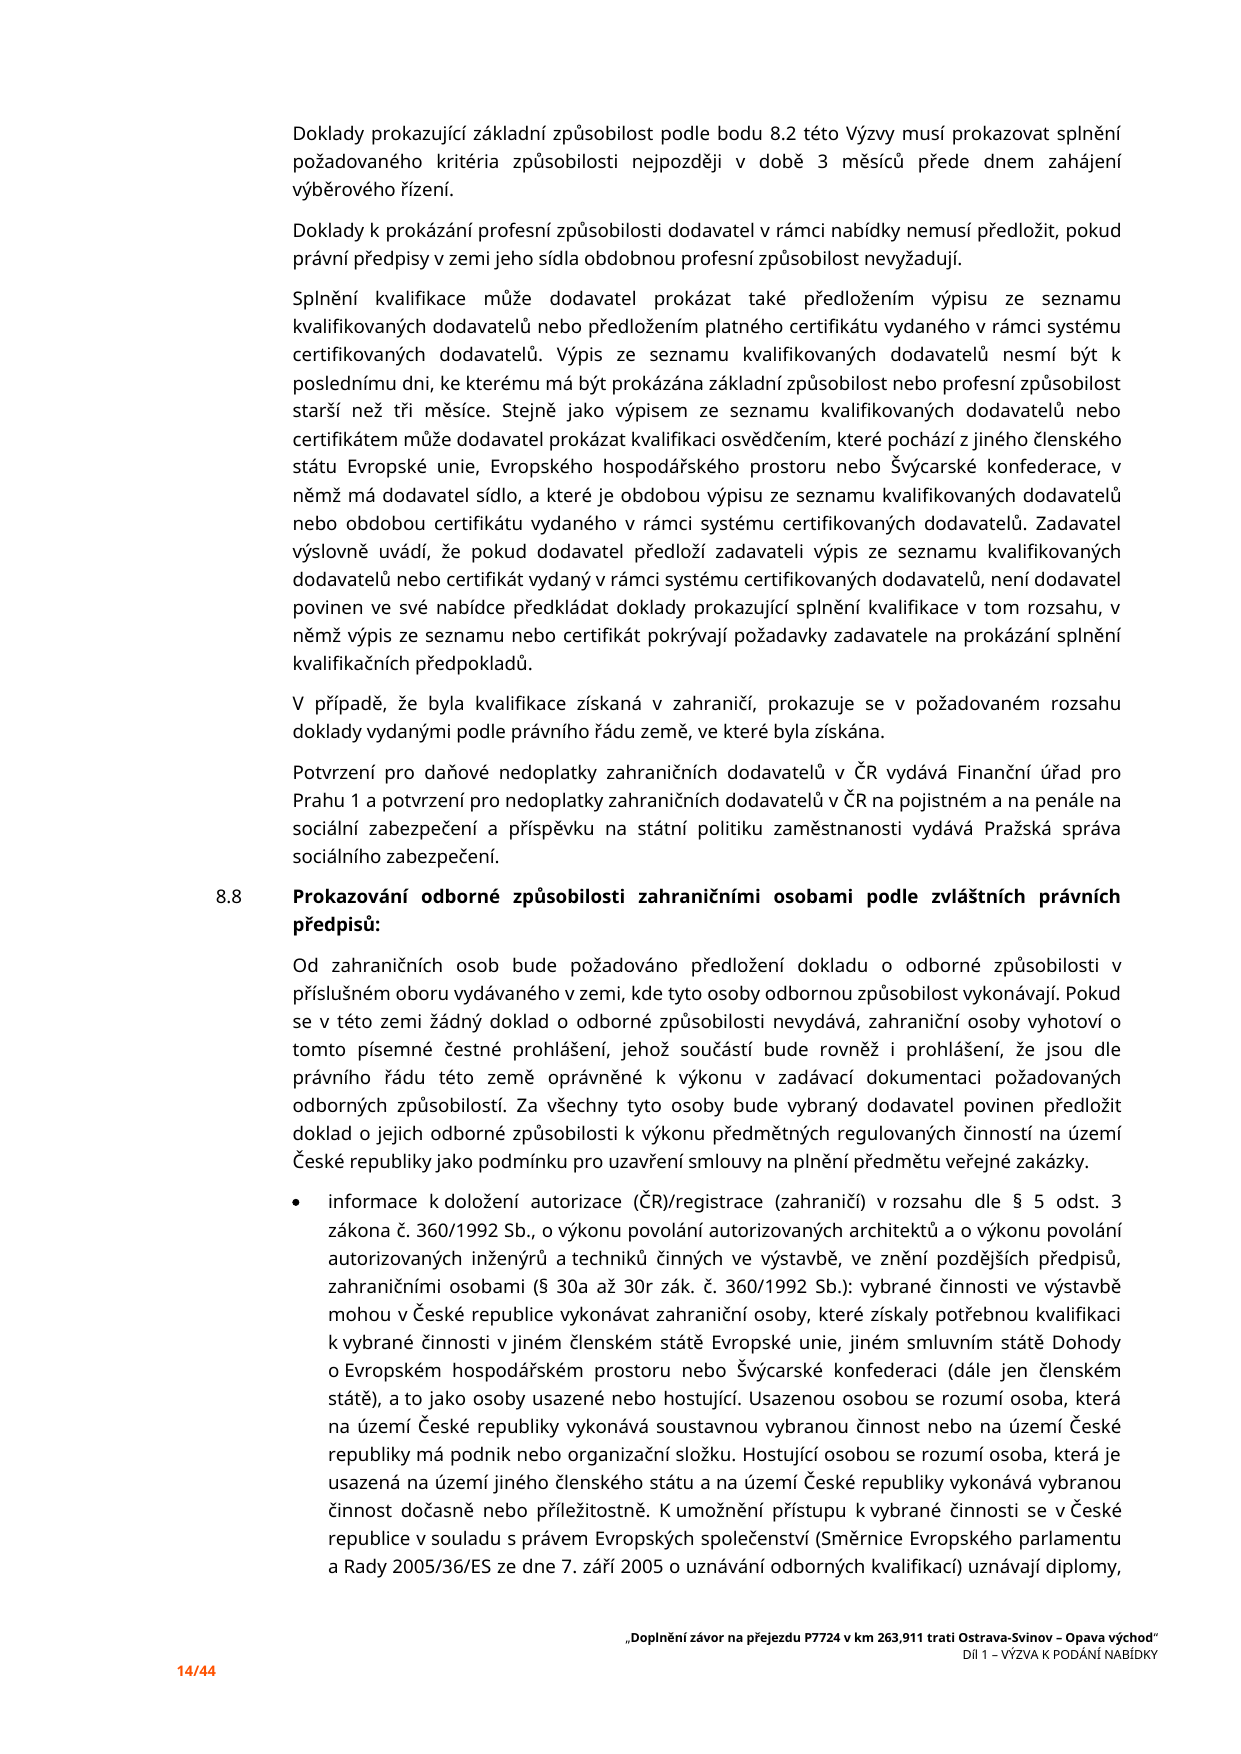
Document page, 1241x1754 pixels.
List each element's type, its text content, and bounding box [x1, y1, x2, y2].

text Doklady k prokázání profesní způsobilosti dodavatel v rámci nabídky nemusí předložit, pokud právní předpisy v zemi jeho sídla obdobnou profesní způsobilost nevyžadují. [292, 217, 1122, 271]
text Od zahraničních osob bude požadováno předložení dokladu o odborné způsobilosti v příslušném oboru vydávaného v zemi, kde tyto osoby odbornou způsobilost vykonávají. Pokud se v této zemi žádný doklad o odborné způsobilosti nevydává, zahraniční osoby vyhotoví o tomto písemné čestné prohlášení, jehož součástí bude rovněž i prohlášení, že jsou dle právního řádu této země oprávněné k výkonu v zadávací dokumentaci požadovaných odborných způsobilostí. Za všechny tyto osoby bude vybraný dodavatel povinen předložit doklad o jejich odborné způsobilosti k výkonu předmětných regulovaných činností na území České republiky jako podmínku pro uzavření smlouvy na plnění předmětu veřejné zakázky. [292, 952, 1122, 1174]
text Prokazování odborné způsobilosti zahraničními osobami podle zvláštních právních předpisů: [216, 884, 1122, 937]
text V případě, že byla kvalifikace získaná v zahraničí, prokazuje se v požadovaném rozsahu doklady vydanými podle právního řádu země, ve které byla získána. [292, 691, 1122, 744]
text Potvrzení pro daňové nedoplatky zahraničních dodavatelů v ČR vydává Finanční úřad pro Prahu 1 a potvrzení pro nedoplatky zahraničních dodavatelů v ČR na pojistném a na penále na sociální zabezpečení a příspěvku na státní politiku zaměstnanosti vydává Pražská správa sociálního zabezpečení. [292, 759, 1122, 869]
text Splnění kvalifikace může dodavatel prokázat také předložením výpisu ze seznamu kvalifikovaných dodavatelů nebo předložením platného certifikátu vydaného v rámci systému certifikovaných dodavatelů. Výpis ze seznamu kvalifikovaných dodavatelů nesmí být k poslednímu dni, ke kterému má být prokázána základní způsobilost nebo profesní způsobilost starší než tři měsíce. Stejně jako výpisem ze seznamu kvalifikovaných dodavatelů nebo certifikátem může dodavatel prokázat kvalifikaci osvědčením, které pochází z jiného členského státu Evropské unie, Evropského hospodářského prostoru nebo Švýcarské konfederace, v němž má dodavatel sídlo, a které je obdobou výpisu ze seznamu kvalifikovaných dodavatelů nebo obdobou certifikátu vydaného v rámci systému certifikovaných dodavatelů. Zadavatel výslovně uvádí, že pokud dodavatel předloží zadavateli výpis ze seznamu kvalifikovaných dodavatelů nebo certifikát vydaný v rámci systému certifikovaných dodavatelů, není dodavatel povinen ve své nabídce předkládat doklady prokazující splnění kvalifikace v tom rozsahu, v němž výpis ze seznamu nebo certifikát pokrývají požadavky zadavatele na prokázání splnění kvalifikačních předpokladů. [292, 286, 1122, 676]
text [292, 1189, 1122, 1579]
text Doklady prokazující základní způsobilost podle bodu 8.2 této Výzvy musí prokazovat splnění požadovaného kritéria způsobilosti nejpozději v době 3 měsíců přede dnem zahájení výběrového řízení. [292, 121, 1122, 202]
